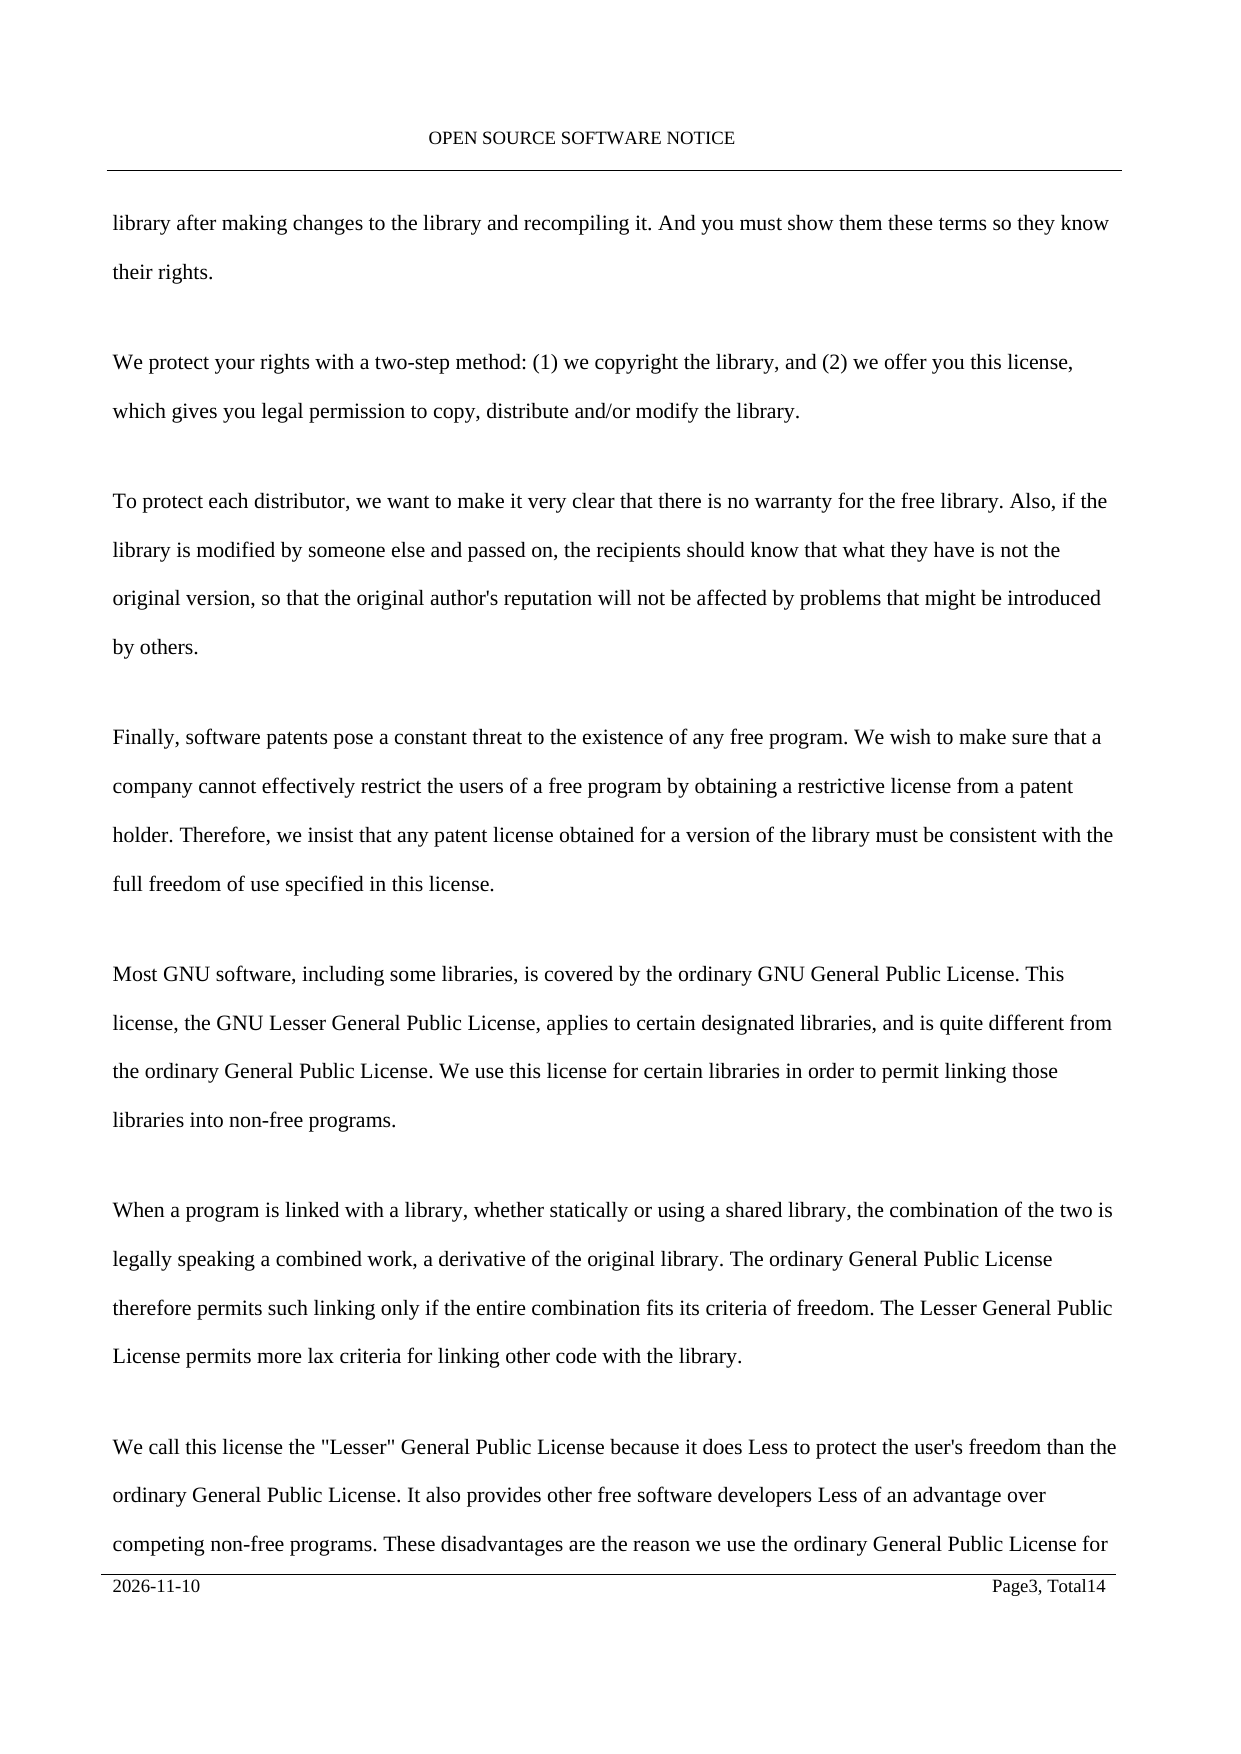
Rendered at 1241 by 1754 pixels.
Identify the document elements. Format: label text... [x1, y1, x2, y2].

text To protect each distributor, we want to make it very clear that there is no warranty for the free library. Also, if the library is modified by someone else and passed on, the recipients should know that what they have is not the original version, so that the original author's reputation will not be affected by problems that might be introduced by others. [112, 484, 1128, 663]
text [112, 206, 1128, 288]
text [112, 1430, 1128, 1560]
text Finally, software patents pose a constant threat to the existence of any free program. We wish to make sure that a company cannot effectively restrict the users of a free program by obtaining a restrictive license from a patent holder. Therefore, we insist that any patent license obtained for a version of the library must be consistent with the full freedom of use specified in this license. [112, 721, 1128, 899]
text We protect your rights with a two-step method: (1) we copyright the library, and (2) we offer you this license, which gives you legal permission to copy, distribute and/or modify the library. [112, 345, 1128, 427]
text When a program is linked with a library, whether statically or using a shared library, the combination of the two is legally speaking a combined work, a derivative of the original library. The ordinary General Public License therefore permits such linking only if the entire combination fits its criteria of freedom. The Lesser General Public License permits more lax criteria for linking other code with the library. [112, 1194, 1128, 1372]
text Most GNU software, including some libraries, is covered by the ordinary GNU General Public License. This license, the GNU Lesser General Public License, applies to certain designated libraries, and is quite different from the ordinary General Public License. We use this license for certain libraries in order to permit linking those libraries into non-free programs. [112, 957, 1128, 1136]
